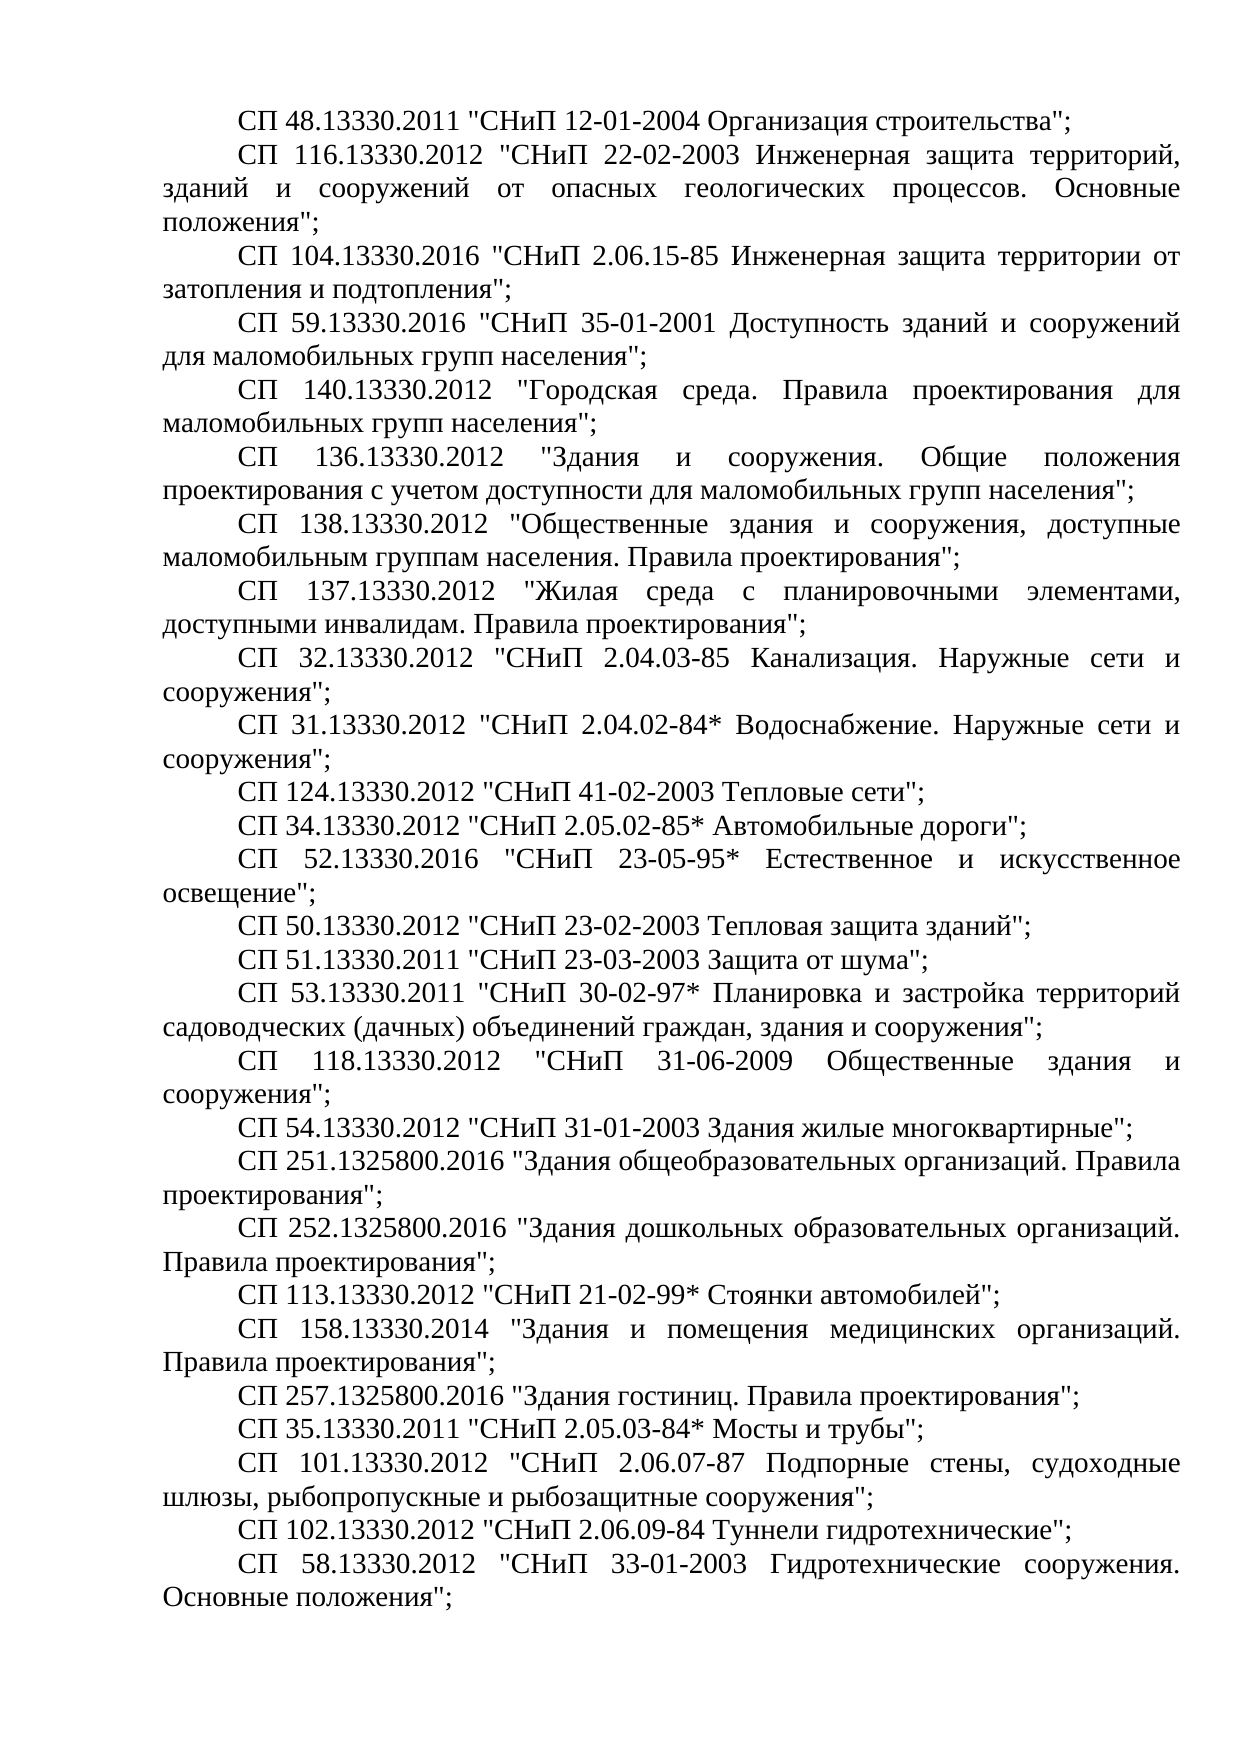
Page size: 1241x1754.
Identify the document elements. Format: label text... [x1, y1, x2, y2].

text СП 50.13330.2012 "СНиП 23-02-2003 Тепловая защита зданий"; [162, 908, 1181, 942]
text СП 102.13330.2012 "СНиП 2.06.09-84 Туннели гидротехнические"; [162, 1512, 1181, 1546]
text СП 138.13330.2012 "Общественные здания и сооружения, доступные маломобильным группам населения. Правила проектирования"; [162, 506, 1181, 573]
text СП 116.13330.2012 "СНиП 22-02-2003 Инженерная защита территорий, зданий и сооружений от опасных геологических процессов. Основные положения"; [162, 137, 1181, 238]
text СП 140.13330.2012 "Городская среда. Правила проектирования для маломобильных групп населения"; [162, 372, 1181, 439]
text СП 118.13330.2012 "СНиП 31-06-2009 Общественные здания и сооружения"; [162, 1043, 1181, 1110]
text СП 252.1325800.2016 "Здания дошкольных образовательных организаций. Правила проектирования"; [162, 1210, 1181, 1277]
text СП 35.13330.2011 "СНиП 2.05.03-84* Мосты и трубы"; [162, 1412, 1181, 1445]
text СП 101.13330.2012 "СНиП 2.06.07-87 Подпорные стены, судоходные шлюзы, рыбопропускные и рыбозащитные сооружения"; [162, 1445, 1181, 1512]
text СП 158.13330.2014 "Здания и помещения медицинских организаций. Правила проектирования"; [162, 1311, 1181, 1378]
text СП 104.13330.2016 "СНиП 2.06.15-85 Инженерная защита территории от затопления и подтопления"; [162, 238, 1181, 305]
text СП 32.13330.2012 "СНиП 2.04.03-85 Канализация. Наружные сети и сооружения"; [162, 640, 1181, 707]
text СП 53.13330.2011 "СНиП 30-02-97* Планировка и застройка территорий садоводческих (дачных) объединений граждан, здания и сооружения"; [162, 976, 1181, 1043]
text СП 59.13330.2016 "СНиП 35-01-2001 Доступность зданий и сооружений для маломобильных групп населения"; [162, 305, 1181, 372]
text СП 54.13330.2012 "СНиП 31-01-2003 Здания жилые многоквартирные"; [162, 1110, 1181, 1143]
text СП 52.13330.2016 "СНиП 23-05-95* Естественное и искусственное освещение"; [162, 841, 1181, 908]
text СП 137.13330.2012 "Жилая среда с планировочными элементами, доступными инвалидам. Правила проектирования"; [162, 573, 1181, 640]
text СП 124.13330.2012 "СНиП 41-02-2003 Тепловые сети"; [162, 774, 1181, 808]
text СП 48.13330.2011 "СНиП 12-01-2004 Организация строительства"; [162, 103, 1181, 137]
text СП 34.13330.2012 "СНиП 2.05.02-85* Автомобильные дороги"; [162, 808, 1181, 841]
text СП 113.13330.2012 "СНиП 21-02-99* Стоянки автомобилей"; [162, 1277, 1181, 1311]
text СП 31.13330.2012 "СНиП 2.04.02-84* Водоснабжение. Наружные сети и сооружения"; [162, 707, 1181, 774]
text СП 136.13330.2012 "Здания и сооружения. Общие положения проектирования с учетом доступности для маломобильных групп населения"; [162, 439, 1181, 506]
text СП 251.1325800.2016 "Здания общеобразовательных организаций. Правила проектирования"; [162, 1143, 1181, 1210]
text СП 58.13330.2012 "СНиП 33-01-2003 Гидротехнические сооружения. Основные положения"; [162, 1546, 1181, 1613]
text СП 51.13330.2011 "СНиП 23-03-2003 Защита от шума"; [162, 942, 1181, 976]
text СП 257.1325800.2016 "Здания гостиниц. Правила проектирования"; [162, 1378, 1181, 1412]
